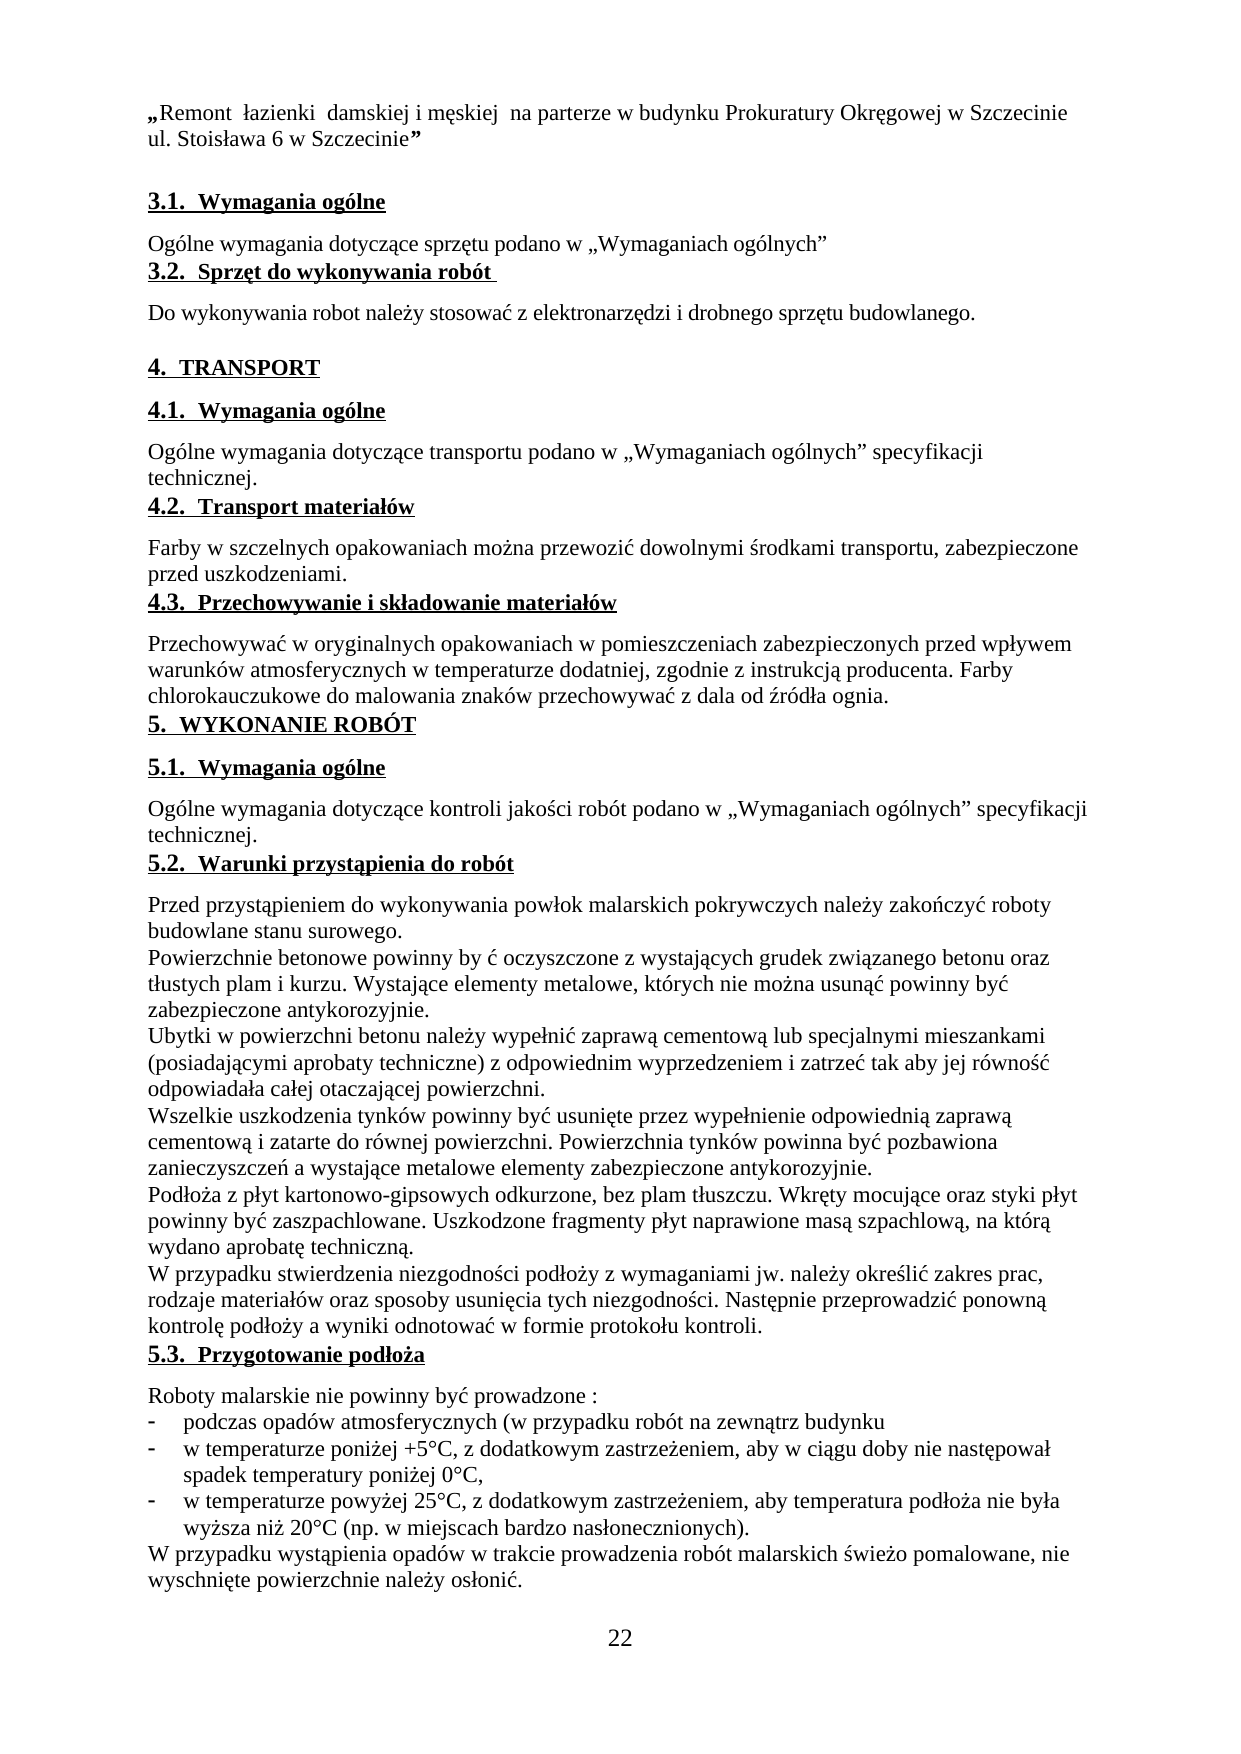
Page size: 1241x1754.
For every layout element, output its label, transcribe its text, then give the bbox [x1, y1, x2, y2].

list podczas opadów atmosferycznych (w przypadku robót na zewnątrz budynku [148, 1408, 1093, 1435]
text W przypadku wystąpienia opadów w trakcie prowadzenia robót malarskich świeżo pomalowane, nie wyschnięte powierzchnie należy osłonić. [148, 1540, 1093, 1593]
text Powierzchnie betonowe powinny by ć oczyszczone z wystających grudek związanego betonu oraz tłustych plam i kurzu. Wystające elementy metalowe, których nie można usunąć powinny być zabezpieczone antykorozyjnie. [148, 943, 1093, 1023]
list w temperaturze poniżej +, z dodatkowym zastrzeżeniem, aby w ciągu doby nie następował spadek temperatury poniżej , [148, 1435, 1093, 1487]
text Wymagania ogólne [148, 752, 1093, 781]
text Ogólne wymagania dotyczące transportu podano w „Wymaganiach ogólnych” specyfikacji technicznej. [148, 438, 1093, 491]
text Ubytki w powierzchni betonu należy wypełnić zaprawą cementową lub specjalnymi mieszankami (posiadającymi aprobaty techniczne) z odpowiednim wyprzedzeniem i zatrzeć tak aby jej równość odpowiadała całej otaczającej powierzchni. [148, 1023, 1093, 1102]
text Sprzęt do wykonywania robót [148, 256, 1093, 285]
text Wszelkie uszkodzenia tynków powinny być usunięte przez wypełnienie odpowiednią zaprawą cementową i zatarte do równej powierzchni. Powierzchnia tynków powinna być pozbawiona zanieczyszczeń a wystające metalowe elementy zabezpieczone antykorozyjnie. [148, 1102, 1093, 1181]
text Roboty malarskie nie powinny być prowadzone : [148, 1382, 1093, 1408]
text Przechowywać w oryginalnych opakowaniach w pomieszczeniach zabezpieczonych przed wpływem warunków atmosferycznych w temperaturze dodatniej, zgodnie z instrukcją producenta. Farby chlorokauczukowe do malowania znaków przechowywać z dala od źródła ognia. [148, 630, 1093, 709]
text Farby w szczelnych opakowaniach można przewozić dowolnymi środkami transportu, zabezpieczone przed uszkodzeniami. [148, 534, 1093, 587]
text TRANSPORT [148, 352, 1093, 381]
text W przypadku stwierdzenia niezgodności podłoży z wymaganiami jw. należy określić zakres prac, rodzaje materiałów oraz sposoby usunięcia tych niezgodności. Następnie przeprowadzić ponowną kontrolę podłoży a wyniki odnotować w formie protokołu kontroli. [148, 1260, 1093, 1339]
text Wymagania ogólne [148, 186, 1093, 215]
text Przed przystąpieniem do wykonywania powłok malarskich pokrywczych należy zakończyć roboty budowlane stanu surowego. [148, 891, 1093, 943]
text Ogólne wymagania dotyczące kontroli jakości robót podano w „Wymaganiach ogólnych” specyfikacji technicznej. [148, 795, 1093, 848]
text Transport materiałów [148, 491, 1093, 519]
text Przechowywanie i składowanie materiałów [148, 587, 1093, 615]
text Warunki przystąpienia do robót [148, 848, 1093, 876]
text Ogólne wymagania dotyczące sprzętu podano w „Wymaganiach ogólnych” [148, 229, 1093, 256]
text Wymagania ogólne [148, 395, 1093, 424]
text WYKONANIE ROBÓT [148, 709, 1093, 737]
text Podłoża z płyt kartonowo-gipsowych odkurzone, bez plam tłuszczu. Wkręty mocujące oraz styki płyt powinny być zaszpachlowane. Uszkodzone fragmenty płyt naprawione masą szpachlową, na którą wydano aprobatę techniczną. [148, 1181, 1093, 1260]
text Przygotowanie podłoża [148, 1339, 1093, 1368]
list w temperaturze powyżej , z dodatkowym zastrzeżeniem, aby temperatura podłoża nie była wyższa niż (np. w miejscach bardzo nasłonecznionych). [148, 1487, 1093, 1540]
text Do wykonywania robot należy stosować z elektronarzędzi i drobnego sprzętu budowlanego. [148, 299, 1093, 325]
